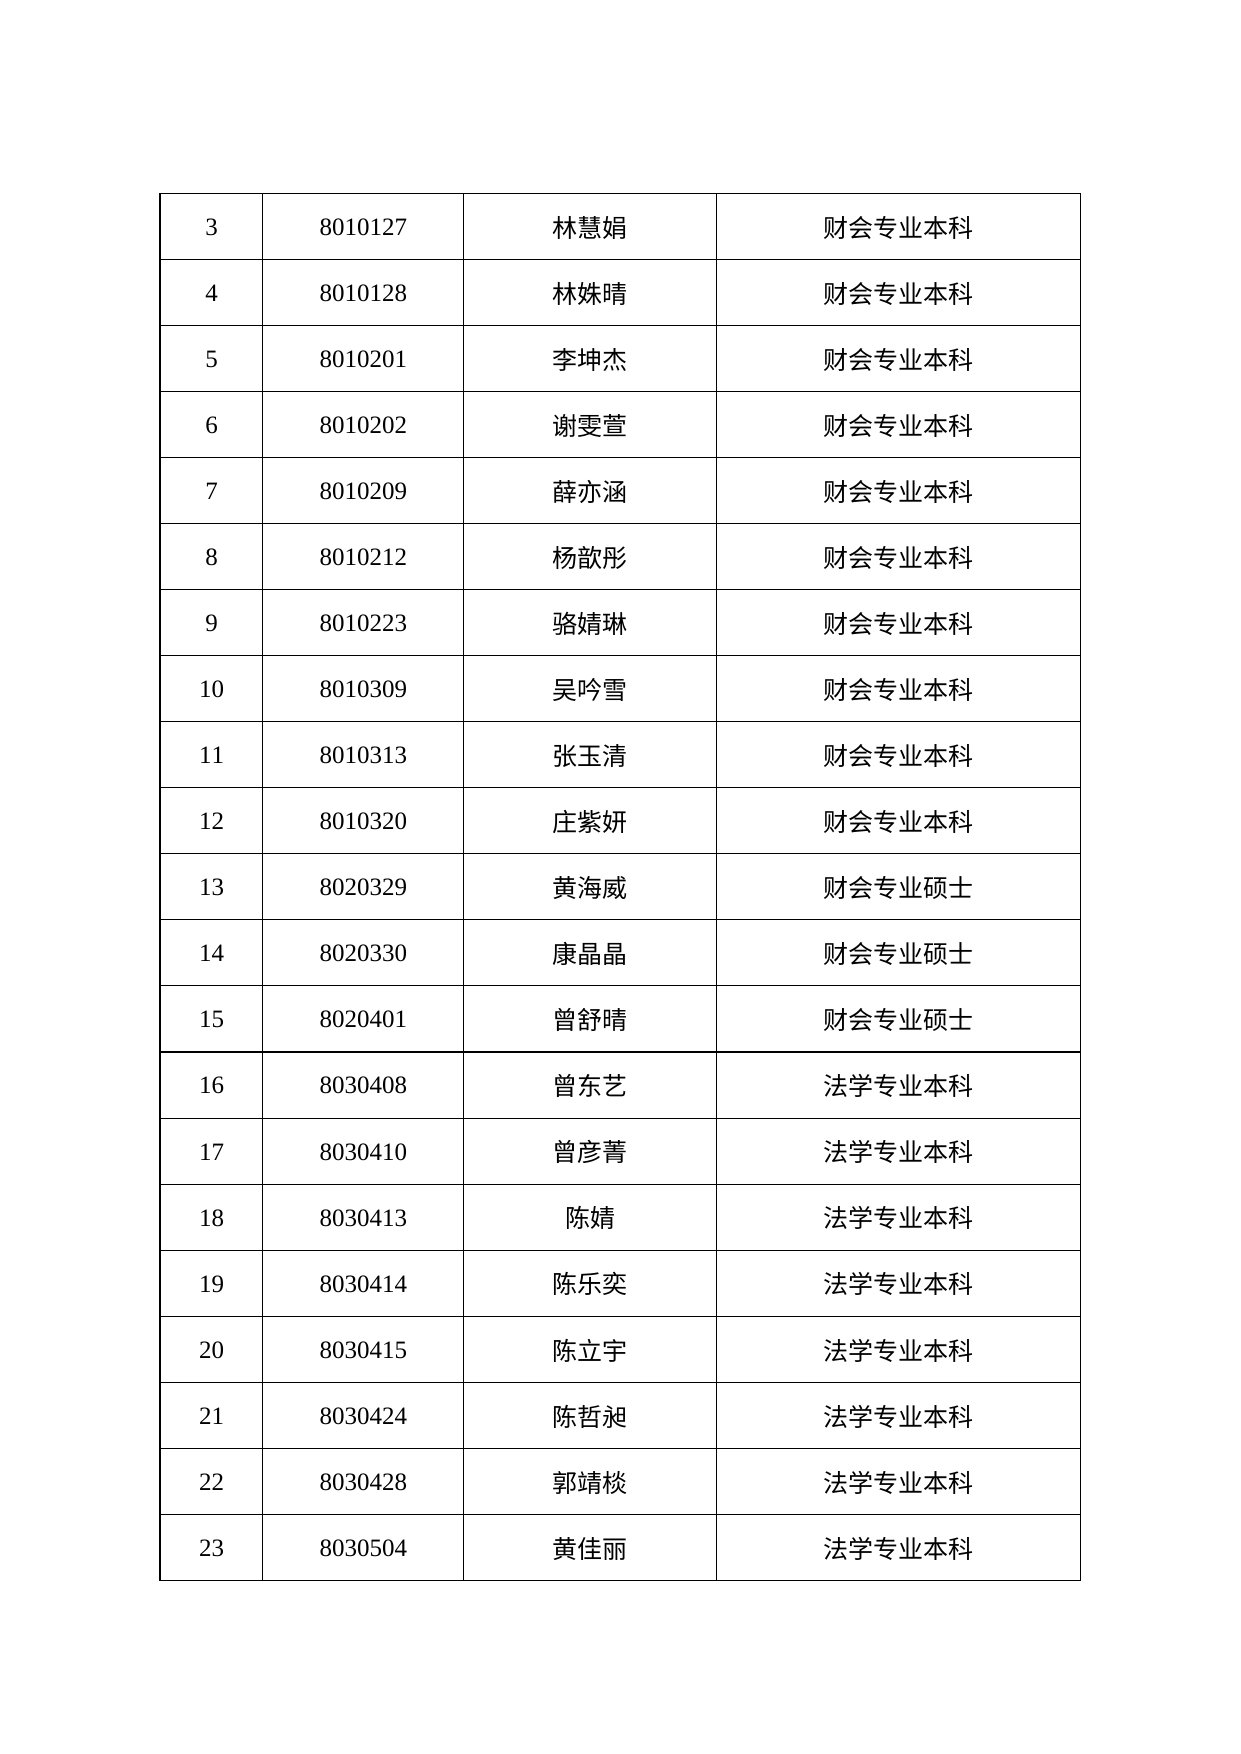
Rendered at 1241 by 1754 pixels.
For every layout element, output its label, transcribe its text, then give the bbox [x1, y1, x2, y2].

table_cell 8030413 [263, 1185, 463, 1249]
table_cell 财会专业本科 [717, 260, 1080, 325]
table_cell 林姝晴 [464, 260, 716, 325]
table_cell 20 [161, 1317, 262, 1382]
table_cell 14 [161, 920, 262, 985]
table_cell 张玉清 [464, 722, 716, 787]
table_cell 10 [161, 656, 262, 721]
table_cell 庄紫妍 [464, 788, 716, 853]
table_cell 杨歆彤 [464, 524, 716, 589]
table_cell 黄佳丽 [464, 1515, 716, 1580]
table_cell 法学专业本科 [717, 1053, 1080, 1117]
table_cell 8030504 [263, 1515, 463, 1580]
table_cell 李坤杰 [464, 326, 716, 391]
table_cell 黄海威 [464, 854, 716, 919]
table_cell 8030414 [263, 1251, 463, 1316]
table_cell 法学专业本科 [717, 1119, 1080, 1183]
table_cell 法学专业本科 [717, 1515, 1080, 1580]
table_cell 11 [161, 722, 262, 787]
table_cell 4 [161, 260, 262, 325]
table_cell 财会专业本科 [717, 788, 1080, 853]
table_cell 财会专业本科 [717, 326, 1080, 391]
table_cell 8010127 [263, 194, 463, 259]
table_cell 财会专业本科 [717, 590, 1080, 655]
table_cell 郭靖棪 [464, 1449, 716, 1514]
table_cell 财会专业本科 [717, 194, 1080, 259]
table_cell 22 [161, 1449, 262, 1514]
table_cell 财会专业本科 [717, 722, 1080, 787]
table_cell 16 [161, 1053, 262, 1117]
table_cell 财会专业硕士 [717, 920, 1080, 985]
table_cell 财会专业本科 [717, 392, 1080, 457]
table_cell 8020330 [263, 920, 463, 985]
table_cell 8010201 [263, 326, 463, 391]
table_cell 8010202 [263, 392, 463, 457]
table_cell 法学专业本科 [717, 1449, 1080, 1514]
table_cell 陈乐奕 [464, 1251, 716, 1316]
table_cell 法学专业本科 [717, 1383, 1080, 1448]
table_cell 财会专业本科 [717, 656, 1080, 721]
table_cell 17 [161, 1119, 262, 1183]
table_cell 9 [161, 590, 262, 655]
table_cell 12 [161, 788, 262, 853]
table_cell 财会专业硕士 [717, 854, 1080, 919]
table_cell 15 [161, 986, 262, 1051]
table_cell 法学专业本科 [717, 1251, 1080, 1316]
table_cell 5 [161, 326, 262, 391]
table_cell 13 [161, 854, 262, 919]
table_cell 8010223 [263, 590, 463, 655]
table_cell 21 [161, 1383, 262, 1448]
table_cell 7 [161, 458, 262, 523]
table_cell 谢雯萱 [464, 392, 716, 457]
table_cell 8020329 [263, 854, 463, 919]
table_cell 8010320 [263, 788, 463, 853]
table_cell 陈哲昶 [464, 1383, 716, 1448]
table_cell 8010313 [263, 722, 463, 787]
table_cell 法学专业本科 [717, 1317, 1080, 1382]
table_cell 8030424 [263, 1383, 463, 1448]
table_cell 8010128 [263, 260, 463, 325]
table_cell 吴吟雪 [464, 656, 716, 721]
table_cell 曾东艺 [464, 1053, 716, 1117]
table_cell 曾彦菁 [464, 1119, 716, 1183]
table_cell 骆婧琳 [464, 590, 716, 655]
table_cell 8030415 [263, 1317, 463, 1382]
table_cell 8010309 [263, 656, 463, 721]
table_cell 8030410 [263, 1119, 463, 1183]
table_cell 法学专业本科 [717, 1185, 1080, 1249]
table_cell 薛亦涵 [464, 458, 716, 523]
table_cell 8020401 [263, 986, 463, 1051]
table_cell 财会专业硕士 [717, 986, 1080, 1051]
table_cell 19 [161, 1251, 262, 1316]
table_cell 曾舒晴 [464, 986, 716, 1051]
table_cell 8 [161, 524, 262, 589]
table_cell 23 [161, 1515, 262, 1580]
table_cell 8030428 [263, 1449, 463, 1514]
table_cell 林慧娟 [464, 194, 716, 259]
table_cell 陈婧 [464, 1185, 716, 1249]
table_cell 3 [161, 194, 262, 259]
table_cell 财会专业本科 [717, 524, 1080, 589]
table_cell 陈立宇 [464, 1317, 716, 1382]
table_cell 8010212 [263, 524, 463, 589]
table_cell 财会专业本科 [717, 458, 1080, 523]
table_cell 6 [161, 392, 262, 457]
table_cell 18 [161, 1185, 262, 1249]
table_cell 康晶晶 [464, 920, 716, 985]
table_cell 8010209 [263, 458, 463, 523]
table_cell 8030408 [263, 1053, 463, 1117]
